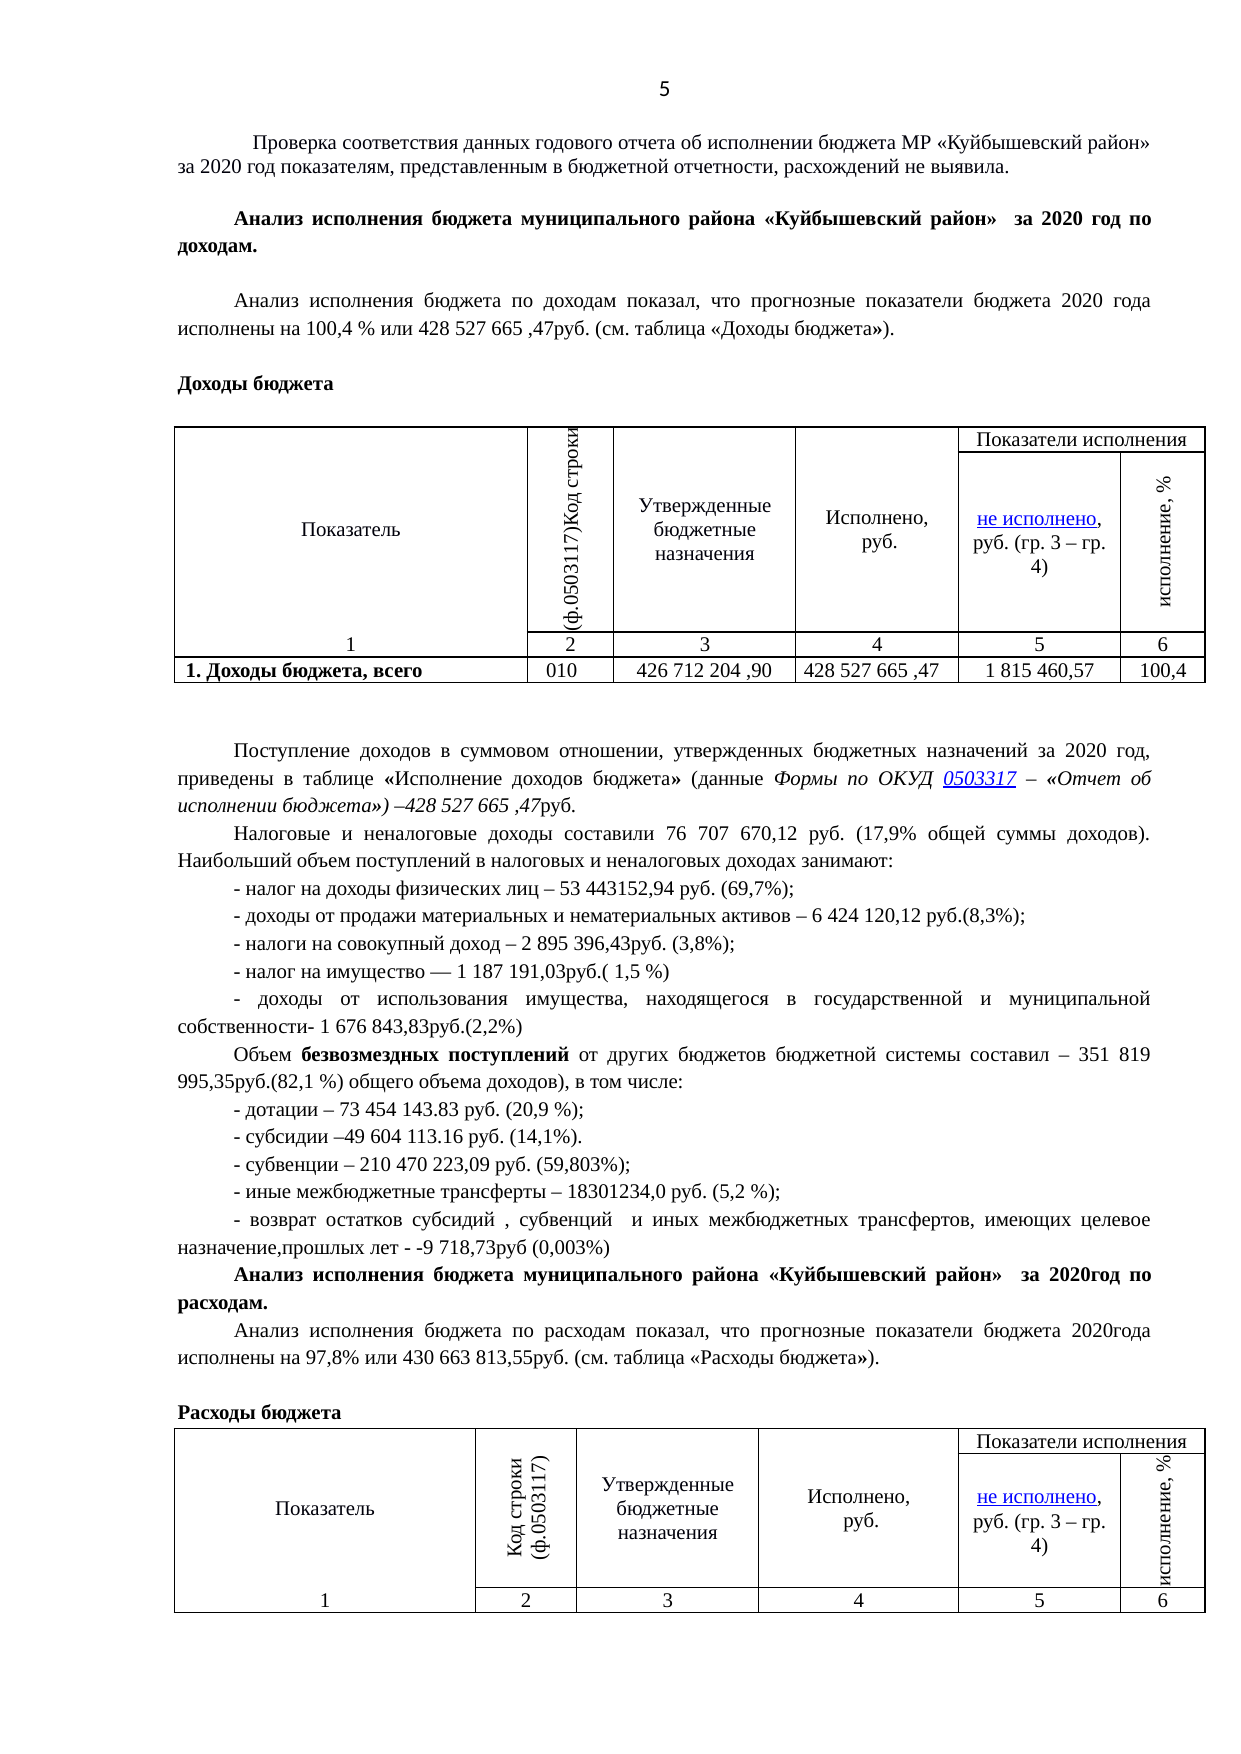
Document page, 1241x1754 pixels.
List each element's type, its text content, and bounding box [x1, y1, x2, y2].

table_header Утвержденные бюджетные назначения [614, 428, 795, 631]
table_cell не исполнено, руб. (гр. 3 – гр. 4) [959, 1454, 1120, 1587]
table_header Показатели исполнения [959, 1429, 1204, 1453]
table_cell не исполнено, руб. (гр. 3 – гр. 4) [959, 453, 1120, 631]
text Объем безвозмездных поступлений от других бюджетов бюджетной системы составил – 351 819 995,35руб.(82,1 %) общего объема доходов), в том числе: [177, 1041, 1152, 1093]
table_header Показатель [175, 428, 527, 631]
table_header Код строки (ф.0503117) [476, 1429, 576, 1587]
table_cell 1 [175, 631, 527, 656]
text - доходы от продажи материальных и нематериальных активов – 6 424 120,12 руб.(8,3%); [177, 903, 1152, 927]
table_cell 3 [614, 633, 795, 656]
text Проверка соответствия данных годового отчета об исполнении бюджета МР «Куйбышевский район» за 2020 год показателям, представленным в бюджетной отчетности, расхождений не выявила. [177, 130, 1152, 178]
table_cell 4 [759, 1588, 958, 1612]
table_cell 100,4 [1121, 658, 1204, 682]
table_cell 426 712 204 ,90 [614, 658, 795, 682]
table_cell 5 [959, 633, 1120, 656]
text - налоги на совокупный доход – 2 895 396,43руб. (3,8%); [177, 931, 1152, 955]
text - дотации – 73 454 143.83 руб. (20,9 %); [177, 1097, 1152, 1121]
text - возврат остатков субсидий , субвенций и иных межбюджетных трансфертов, имеющих целевое назначение,прошлых лет - -9 718,73руб (0,003%) [177, 1207, 1152, 1259]
text Анализ исполнения бюджета муниципального района «Куйбышевский район» за 2020 год по доходам. [177, 206, 1152, 257]
table_cell исполнение, % [1121, 453, 1204, 631]
table_header Показатель [175, 1429, 475, 1587]
text Расходы бюджета [177, 1400, 1152, 1424]
text Доходы бюджета [177, 371, 1152, 395]
table_cell 428 527 665 ,47 [796, 658, 958, 682]
table_cell 1. Доходы бюджета, всего [175, 658, 527, 682]
text Анализ исполнения бюджета муниципального района «Куйбышевский район» за 2020год по расходам. [177, 1262, 1152, 1314]
table_header Исполнено, руб. [759, 1429, 958, 1587]
table_header Исполнено, руб. [796, 428, 958, 631]
table_cell 2 [528, 633, 613, 656]
text Поступление доходов в суммовом отношении, утвержденных бюджетных назначений за 2020 год, приведены в таблице «Исполнение доходов бюджета» (данные Формы по ОКУД 0503317 – «Отчет об исполнении бюджета») –428 527 665 ,47руб. [177, 738, 1152, 817]
text - субсидии –49 604 113.16 руб. (14,1%). [177, 1124, 1152, 1148]
table_header Утвержденные бюджетные назначения [577, 1429, 758, 1587]
table_cell 2 [476, 1588, 576, 1612]
table_header Показатели исполнения [959, 428, 1204, 451]
text Анализ исполнения бюджета по доходам показал, что прогнозные показатели бюджета 2020 года исполнены на 100,4 % или 428 527 665 ,47руб. (см. таблица «Доходы бюджета»). [177, 288, 1152, 340]
table_header Код строки (ф.0503117) [528, 428, 613, 631]
table_cell 010 [528, 658, 613, 682]
table_cell 4 [796, 633, 958, 656]
table_cell 6 [1121, 1588, 1204, 1612]
text - налог на имущество — 1 187 191,03руб.( 1,5 %) [177, 959, 1152, 983]
table_cell 6 [1121, 633, 1204, 656]
text - доходы от использования имущества, находящегося в государственной и муниципальной собственности- 1 676 843,83руб.(2,2%) [177, 986, 1152, 1038]
table_cell 1 815 460,57 [959, 658, 1120, 682]
table_cell 1 [175, 1587, 475, 1612]
text - иные межбюджетные трансферты – 18301234,0 руб. (5,2 %); [177, 1179, 1152, 1203]
table_cell 3 [577, 1588, 758, 1612]
text Анализ исполнения бюджета по расходам показал, что прогнозные показатели бюджета 2020года исполнены на 97,8% или 430 663 813,55руб. (см. таблица «Расходы бюджета»). [177, 1317, 1152, 1369]
table_cell исполнение, % [1121, 1454, 1204, 1587]
text Налоговые и неналоговые доходы составили 76 707 670,12 руб. (17,9% общей суммы доходов). Наибольший объем поступлений в налоговых и неналоговых доходах занимают: [177, 821, 1152, 872]
table_cell 5 [959, 1588, 1120, 1612]
text - налог на доходы физических лиц – 53 443152,94 руб. (69,7%); [177, 876, 1152, 900]
text - субвенции – 210 470 223,09 руб. (59,803%); [177, 1152, 1152, 1176]
